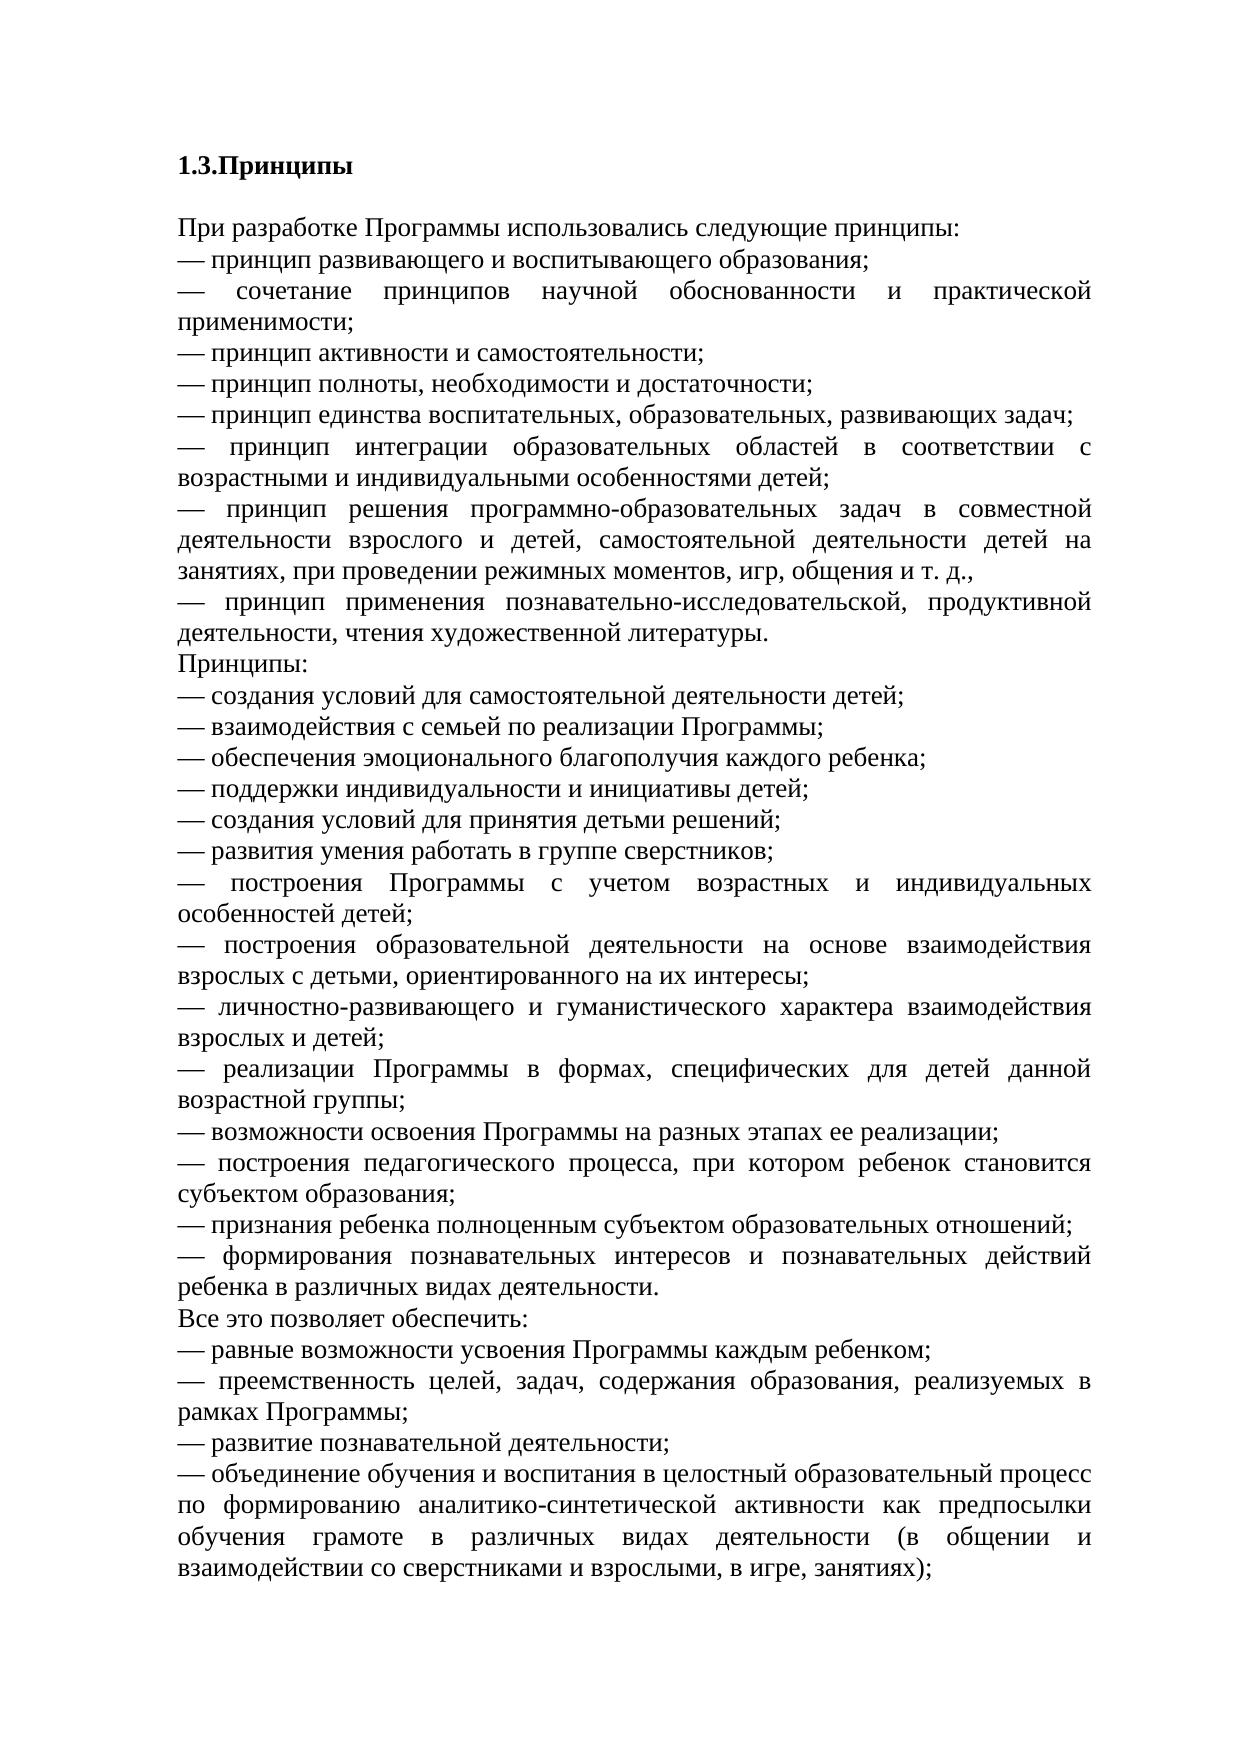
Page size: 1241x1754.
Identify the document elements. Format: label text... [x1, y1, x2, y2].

text — равные возможности усвоения Программы каждым ребенком; [177, 1333, 1093, 1364]
text — принцип интеграции образовательных областей в соответствии с возрастными и индивидуальными особенностями детей; [177, 429, 1093, 492]
text — принцип активности и самостоятельности; [177, 336, 1093, 367]
text — построения педагогического процесса, при котором ребенок становится субъектом образования; [177, 1146, 1093, 1208]
text — создания условий для принятия детьми решений; [177, 803, 1093, 834]
text — построения образовательной деятельности на основе взаимодействия взрослых с детьми, ориентированного на их интересы; [177, 928, 1093, 990]
text — обеспечения эмоционального благополучия каждого ребенка; [177, 741, 1093, 772]
text — преемственность целей, задач, содержания образования, реализуемых в рамках Программы; [177, 1364, 1093, 1426]
text — принцип применения познавательно-исследовательской, продуктивной деятельности, чтения художественной литературы. [177, 585, 1093, 648]
text 1.3.Принципы [177, 149, 1093, 180]
text — принцип развивающего и воспитывающего образования; [177, 243, 1093, 274]
text — создания условий для самостоятельной деятельности детей; [177, 679, 1093, 710]
text — реализации Программы в формах, специфических для детей данной возрастной группы; [177, 1052, 1093, 1115]
text Все это позволяет обеспечить: [177, 1302, 1093, 1333]
text — принцип единства воспитательных, образовательных, развивающих задач; [177, 398, 1093, 429]
text — формирования познавательных интересов и познавательных действий ребенка в различных видах деятельности. [177, 1239, 1093, 1302]
text Принципы: [177, 648, 1093, 679]
text — принцип полноты, необходимости и достаточности; [177, 367, 1093, 398]
text — личностно-развивающего и гуманистического характера взаимодействия взрослых и детей; [177, 990, 1093, 1052]
text — развитие познавательной деятельности; [177, 1426, 1093, 1457]
text — поддержки индивидуальности и инициативы детей; [177, 772, 1093, 803]
text — построения Программы с учетом возрастных и индивидуальных особенностей детей; [177, 866, 1093, 928]
text — объединение обучения и воспитания в целостный образовательный процесс по формированию аналитико-синтетической активности как предпосылки обучения грамоте в различных видах деятельности (в общении и взаимодействии со сверстниками и взрослыми, в игре, занятиях); [177, 1457, 1093, 1582]
text — взаимодействия с семьей по реализации Программы; [177, 710, 1093, 741]
text — признания ребенка полноценным субъектом образовательных отношений; [177, 1208, 1093, 1239]
text — принцип решения программно-образовательных задач в совместной деятельности взрослого и детей, самостоятельной деятельности детей на занятиях, при проведении режимных моментов, игр, общения и т. д., [177, 492, 1093, 585]
text — сочетание принципов научной обоснованности и практической применимости; [177, 274, 1093, 336]
text — развития умения работать в группе сверстников; [177, 834, 1093, 866]
text — возможности освоения Программы на разных этапах ее реализации; [177, 1115, 1093, 1146]
text При разработке Программы использовались следующие принципы: [177, 212, 1093, 243]
